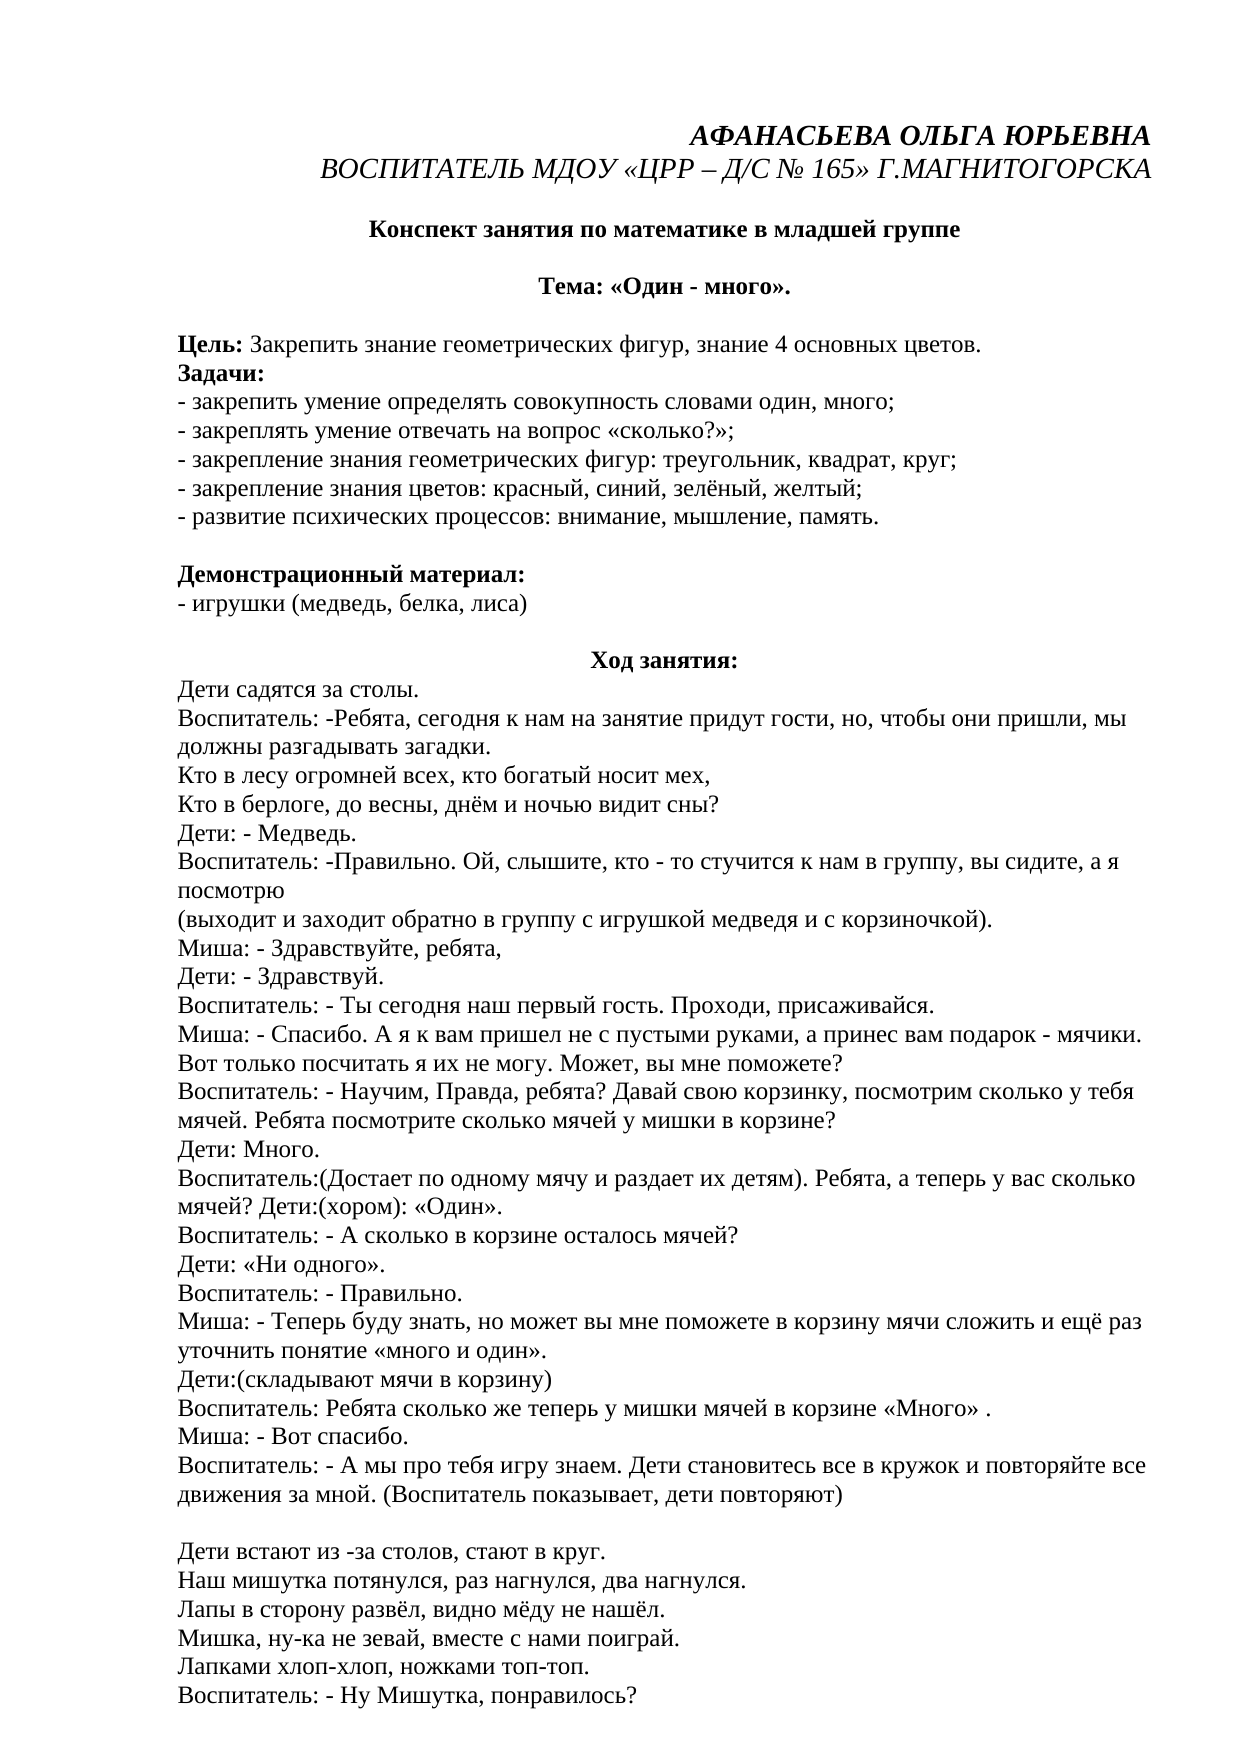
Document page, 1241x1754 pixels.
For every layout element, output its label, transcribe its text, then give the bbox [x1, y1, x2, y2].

text Дети встают из -за столов, стают в круг. [177, 1536, 1152, 1565]
text Тема: «Один - много». [177, 271, 1152, 300]
text - закрепление знания цветов: красный, синий, зелёный, желтый; [177, 473, 1152, 501]
text Миша: - Здравствуйте, ребята, [177, 933, 1152, 961]
text Ход занятия: [177, 645, 1152, 674]
text - закреплять умение отвечать на вопрос «сколько?»; [177, 415, 1152, 444]
text Воспитатель: Ребята сколько же теперь у мишки мячей в корзине «Много» . [177, 1393, 1152, 1421]
text ВОСПИТАТЕЛЬ МДОУ «ЦРР – Д/С № 165» Г.МАГНИТОГОРСКА [177, 152, 1152, 185]
text Воспитатель: -Ребята, сегодня к нам на занятие придут гости, но, чтобы они пришли, мы должны разгадывать загадки. [177, 703, 1152, 760]
text Демонстрационный материал: [177, 559, 1152, 588]
text Миша: - Вот спасибо. [177, 1421, 1152, 1450]
text Воспитатель: - А сколько в корзине осталось мячей? [177, 1220, 1152, 1249]
text Дети: Много. [177, 1134, 1152, 1163]
text Лапы в сторону развёл, видно мёду не нашёл. [177, 1594, 1152, 1623]
text Лапками хлоп-хлоп, ножками топ-топ. [177, 1651, 1152, 1680]
text Конспект занятия по математике в младшей группе [177, 214, 1152, 243]
text Воспитатель: - Ну Мишутка, понравилось? [177, 1680, 1152, 1709]
text (выходит и заходит обратно в группу с игрушкой медведя и с корзиночкой). [177, 904, 1152, 933]
text Дети садятся за столы. [177, 674, 1152, 703]
text Кто в лесу огромней всех, кто богатый носит мех, [177, 760, 1152, 789]
text АФАНАСЬЕВА ОЛЬГА ЮРЬЕВНА [177, 118, 1152, 152]
text Миша: - Спасибо. А я к вам пришел не с пустыми руками, а принес вам подарок - мячики. Вот только посчитать я их не могу. Может, вы мне поможете? [177, 1019, 1152, 1076]
text Миша: - Теперь буду знать, но может вы мне поможете в корзину мячи сложить и ещё раз уточнить понятие «много и один». [177, 1306, 1152, 1364]
text Цель: Закрепить знание геометрических фигур, знание 4 основных цветов. [177, 329, 1152, 358]
text Дети: «Ни одного». [177, 1249, 1152, 1278]
text - закрепление знания геометрических фигур: треугольник, квадрат, круг; [177, 444, 1152, 473]
text Воспитатель: - Ты сегодня наш первый гость. Проходи, присаживайся. [177, 990, 1152, 1019]
text Воспитатель: - А мы про тебя игру знаем. Дети становитесь все в кружок и повторяйте все движения за мной. (Воспитатель показывает, дети повторяют) [177, 1450, 1152, 1508]
text - игрушки (медведь, белка, лиса) [177, 588, 1152, 616]
text - развитие психических процессов: внимание, мышление, память. [177, 501, 1152, 530]
text Задачи: [177, 358, 1152, 386]
text Мишка, ну-ка не зевай, вместе с нами поиграй. [177, 1623, 1152, 1651]
text Дети: - Здравствуй. [177, 961, 1152, 990]
text Дети: - Медведь. [177, 818, 1152, 846]
text Воспитатель: - Научим, Правда, ребята? Давай свою корзинку, посмотрим сколько у тебя мячей. Ребята посмотрите сколько мячей у мишки в корзине? [177, 1076, 1152, 1134]
text - закрепить умение определять совокупность словами один, много; [177, 386, 1152, 415]
text Воспитатель:(Достает по одному мячу и раздает их детям). Ребята, а теперь у вас сколько мячей? Дети:(хором): «Один». [177, 1163, 1152, 1220]
text Наш мишутка потянулся, раз нагнулся, два нагнулся. [177, 1565, 1152, 1594]
text Дети:(складывают мячи в корзину) [177, 1364, 1152, 1393]
text Воспитатель: -Правильно. Ой, слышите, кто - то стучится к нам в группу, вы сидите, а я посмотрю [177, 846, 1152, 904]
text Воспитатель: - Правильно. [177, 1278, 1152, 1306]
text Кто в берлоге, до весны, днём и ночью видит сны? [177, 789, 1152, 818]
